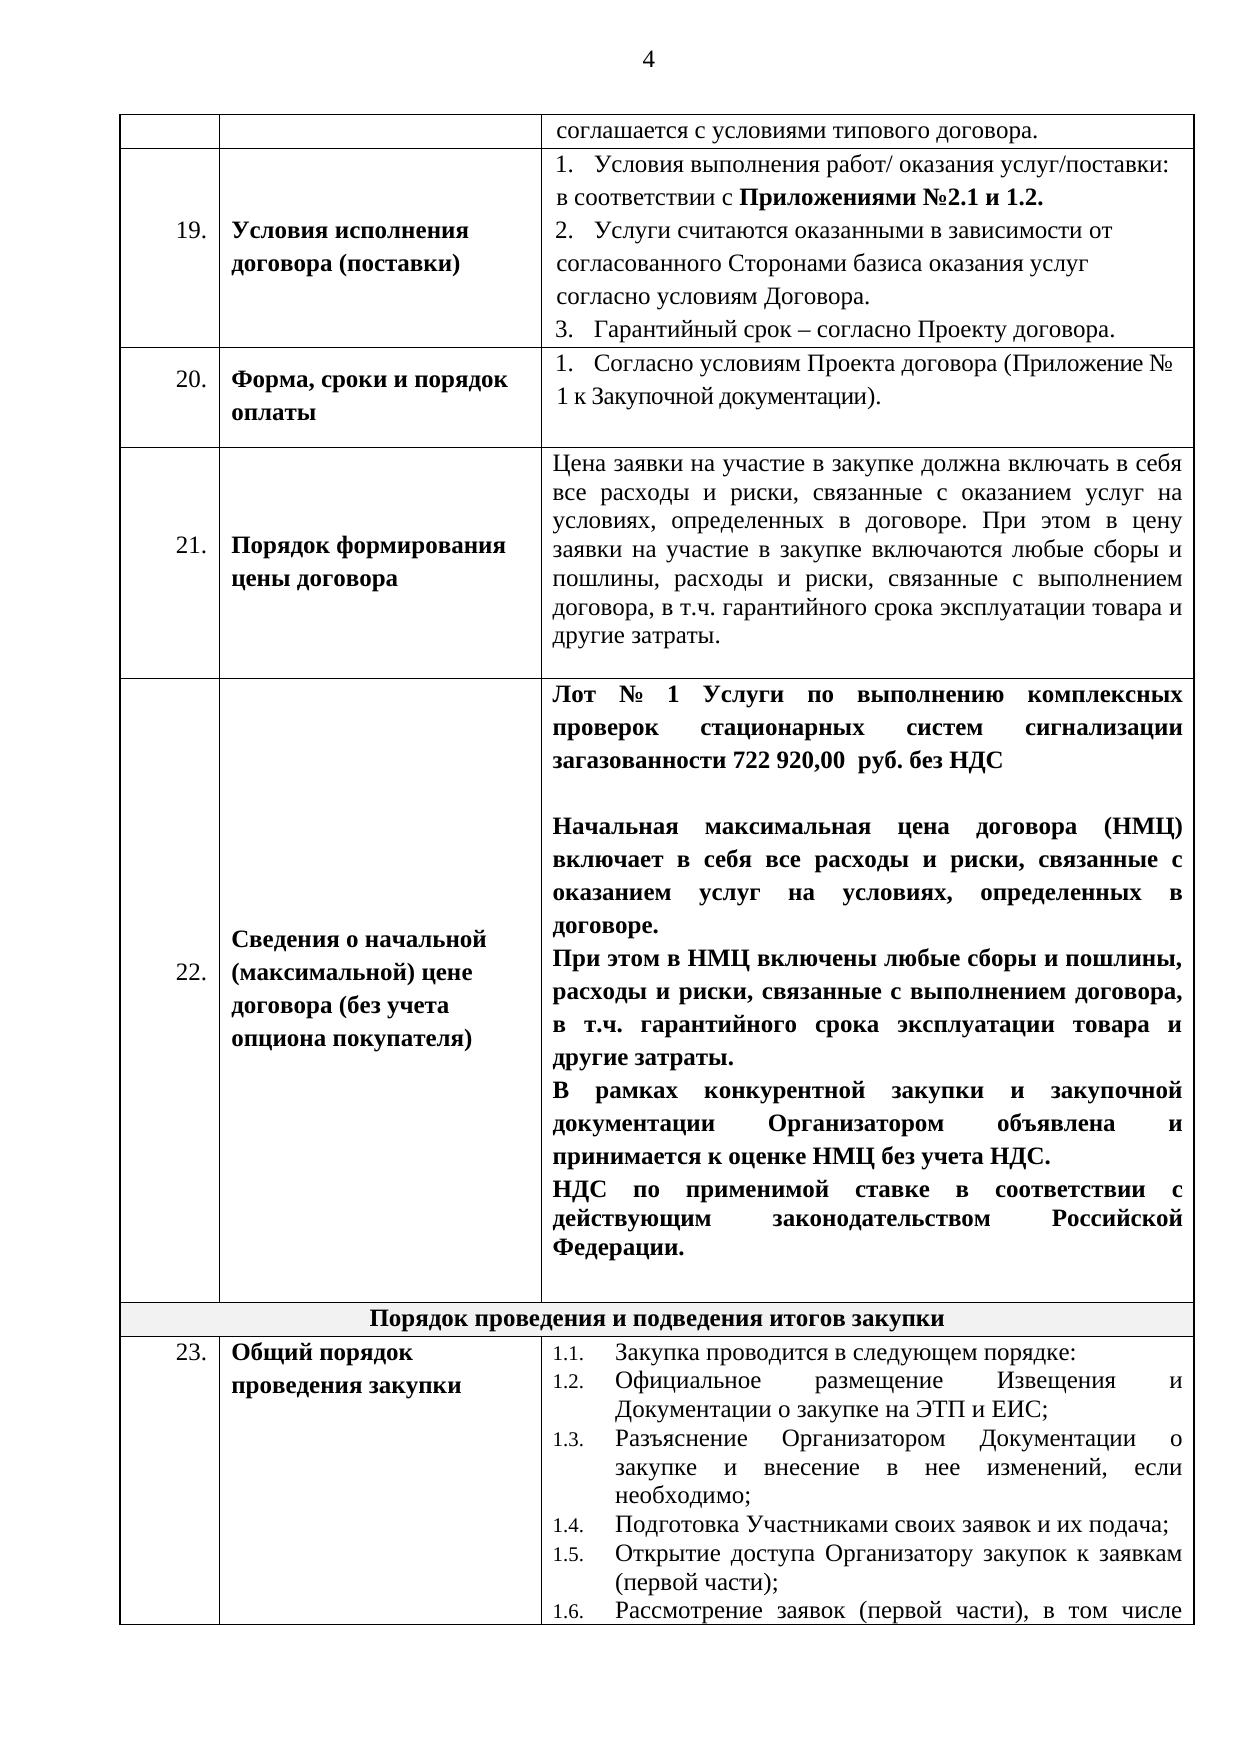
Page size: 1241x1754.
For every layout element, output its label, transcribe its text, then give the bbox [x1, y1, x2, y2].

table_cell Условия выполнения работ/ оказания услуг/поставки: в соответствии с Приложениями №2.1 и 1.2. Услуги считаются оказанными в зависимости от согласованного Сторонами базиса оказания услуг согласно условиям Договора. Гарантийный срок – согласно Проекту договора. [542, 149, 1193, 347]
table_cell Форма, сроки и порядок оплаты [220, 348, 541, 447]
table_cell [121, 1337, 219, 1624]
table_cell [121, 115, 219, 148]
table_cell Цена заявки на участие в закупке должна включать в себя все расходы и риски, связанные с оказанием услуг на условиях, определенных в договоре. При этом в цену заявки на участие в закупке включаются любые сборы и пошлины, расходы и риски, связанные с выполнением договора, в т.ч. гарантийного срока эксплуатации товара и другие затраты. [542, 448, 1193, 678]
table_cell Сведения о начальной (максимальной) цене договора (без учета опциона покупателя) [220, 679, 541, 1302]
table_cell Согласно условиям Проекта договора (Приложение № 1 к Закупочной документации). [542, 348, 1193, 447]
table_cell Лот № 1 Услуги по выполнению комплексных проверок стационарных систем сигнализации загазованности 722 920,00 руб. без НДС Начальная максимальная цена договора (НМЦ) включает в себя все расходы и риски, связанные с оказанием услуг на условиях, определенных в договоре. При этом в НМЦ включены любые сборы и пошлины, расходы и риски, связанные с выполнением договора, в т.ч. гарантийного срока эксплуатации товара и другие затраты. В рамках конкурентной закупки и закупочной документации Организатором объявлена и принимается к оценке НМЦ без учета НДС. НДС по применимой ставке в соответствии с действующим законодательством Российской Федерации. [542, 679, 1193, 1302]
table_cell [542, 115, 1193, 148]
table_cell [121, 448, 219, 678]
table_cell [220, 115, 541, 148]
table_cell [220, 1337, 541, 1624]
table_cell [542, 1337, 1193, 1624]
table_cell [121, 149, 219, 347]
table_cell Порядок проведения и подведения итогов закупки [121, 1303, 1193, 1336]
table_cell Условия исполнения договора (поставки) [220, 149, 541, 347]
table_cell [121, 348, 219, 447]
table_cell Порядок формирования цены договора [220, 448, 541, 678]
table_cell [121, 679, 219, 1302]
